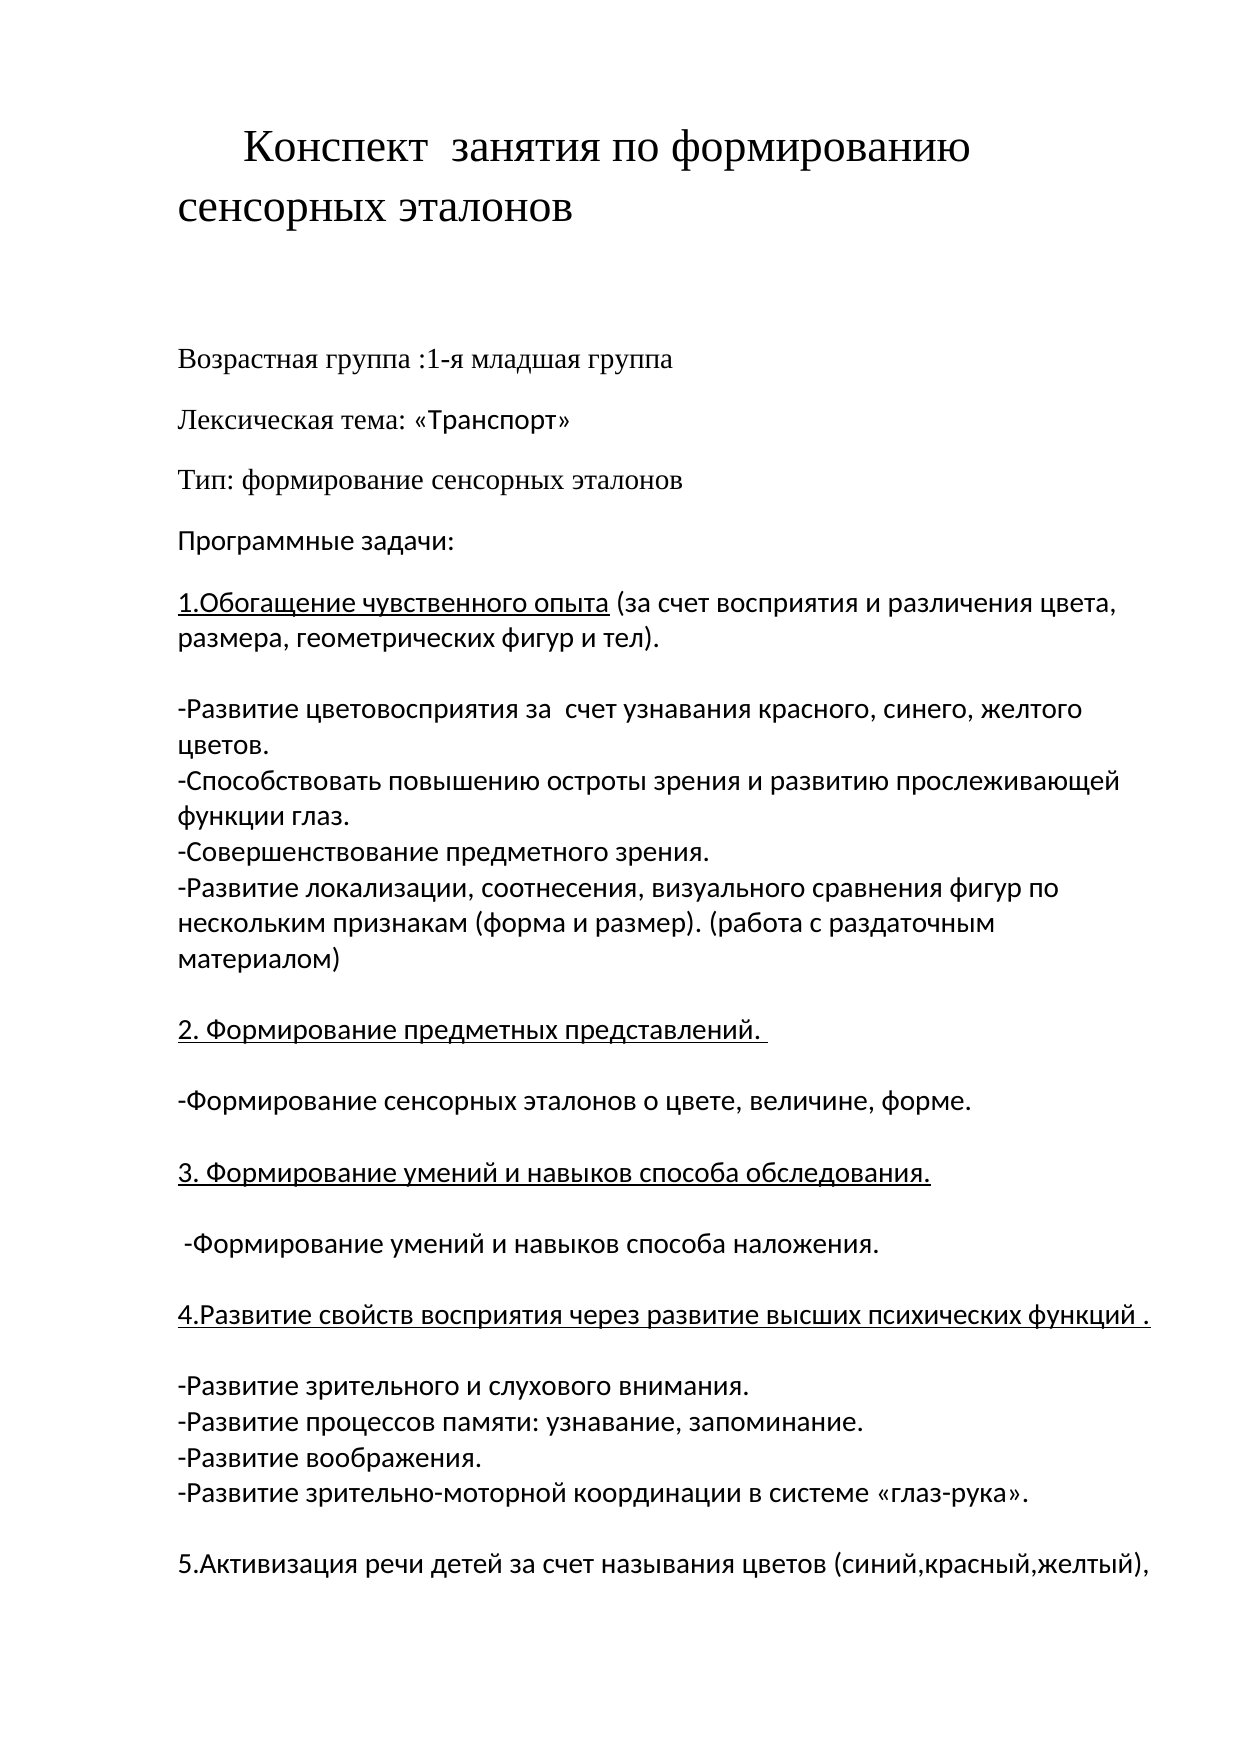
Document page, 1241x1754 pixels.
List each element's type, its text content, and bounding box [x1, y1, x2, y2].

text Лексическая тема: «Транспорт» [177, 401, 1152, 436]
text Тип: формирование сенсорных эталонов [177, 462, 1152, 496]
text -Формирование сенсорных эталонов о цвете, величине, форме. [177, 1082, 1152, 1118]
text -Развитие зрительного и слухового внимания. [177, 1367, 1152, 1403]
text Возрастная группа :1-я младшая группа [177, 341, 1152, 375]
text -Совершенствование предметного зрения. [177, 833, 1152, 869]
text -Развитие цветовосприятия за счет узнавания красного, синего, желтого цветов. [177, 691, 1152, 762]
text 3. Формирование умений и навыков способа обследования. [177, 1154, 1152, 1189]
text -Развитие локализации, соотнесения, визуального сравнения фигур по нескольким признакам (форма и размер). (работа с раздаточным материалом) [177, 869, 1152, 976]
text Программные задачи: [177, 522, 1152, 557]
text 1.Обогащение чувственного опыта (за счет восприятия и различения цвета, размера, геометрических фигур и тел). [177, 584, 1152, 655]
text -Формирование умений и навыков способа наложения. [177, 1225, 1152, 1261]
text 4.Развитие свойств восприятия через развитие высших психических функций . [177, 1296, 1152, 1332]
text -Способствовать повышению остроты зрения и развитию прослеживающей функции глаз. [177, 762, 1152, 833]
text -Развитие зрительно-моторной координации в системе «глаз-рука». [177, 1474, 1152, 1510]
text 2. Формирование предметных представлений. [177, 1011, 1152, 1047]
text -Развитие воображения. [177, 1439, 1152, 1474]
text Конспект занятия по формированию сенсорных эталонов [177, 118, 1152, 231]
text 5.Активизация речи детей за счет называния цветов (синий,красный,желтый), [177, 1546, 1152, 1581]
text -Развитие процессов памяти: узнавание, запоминание. [177, 1403, 1152, 1439]
